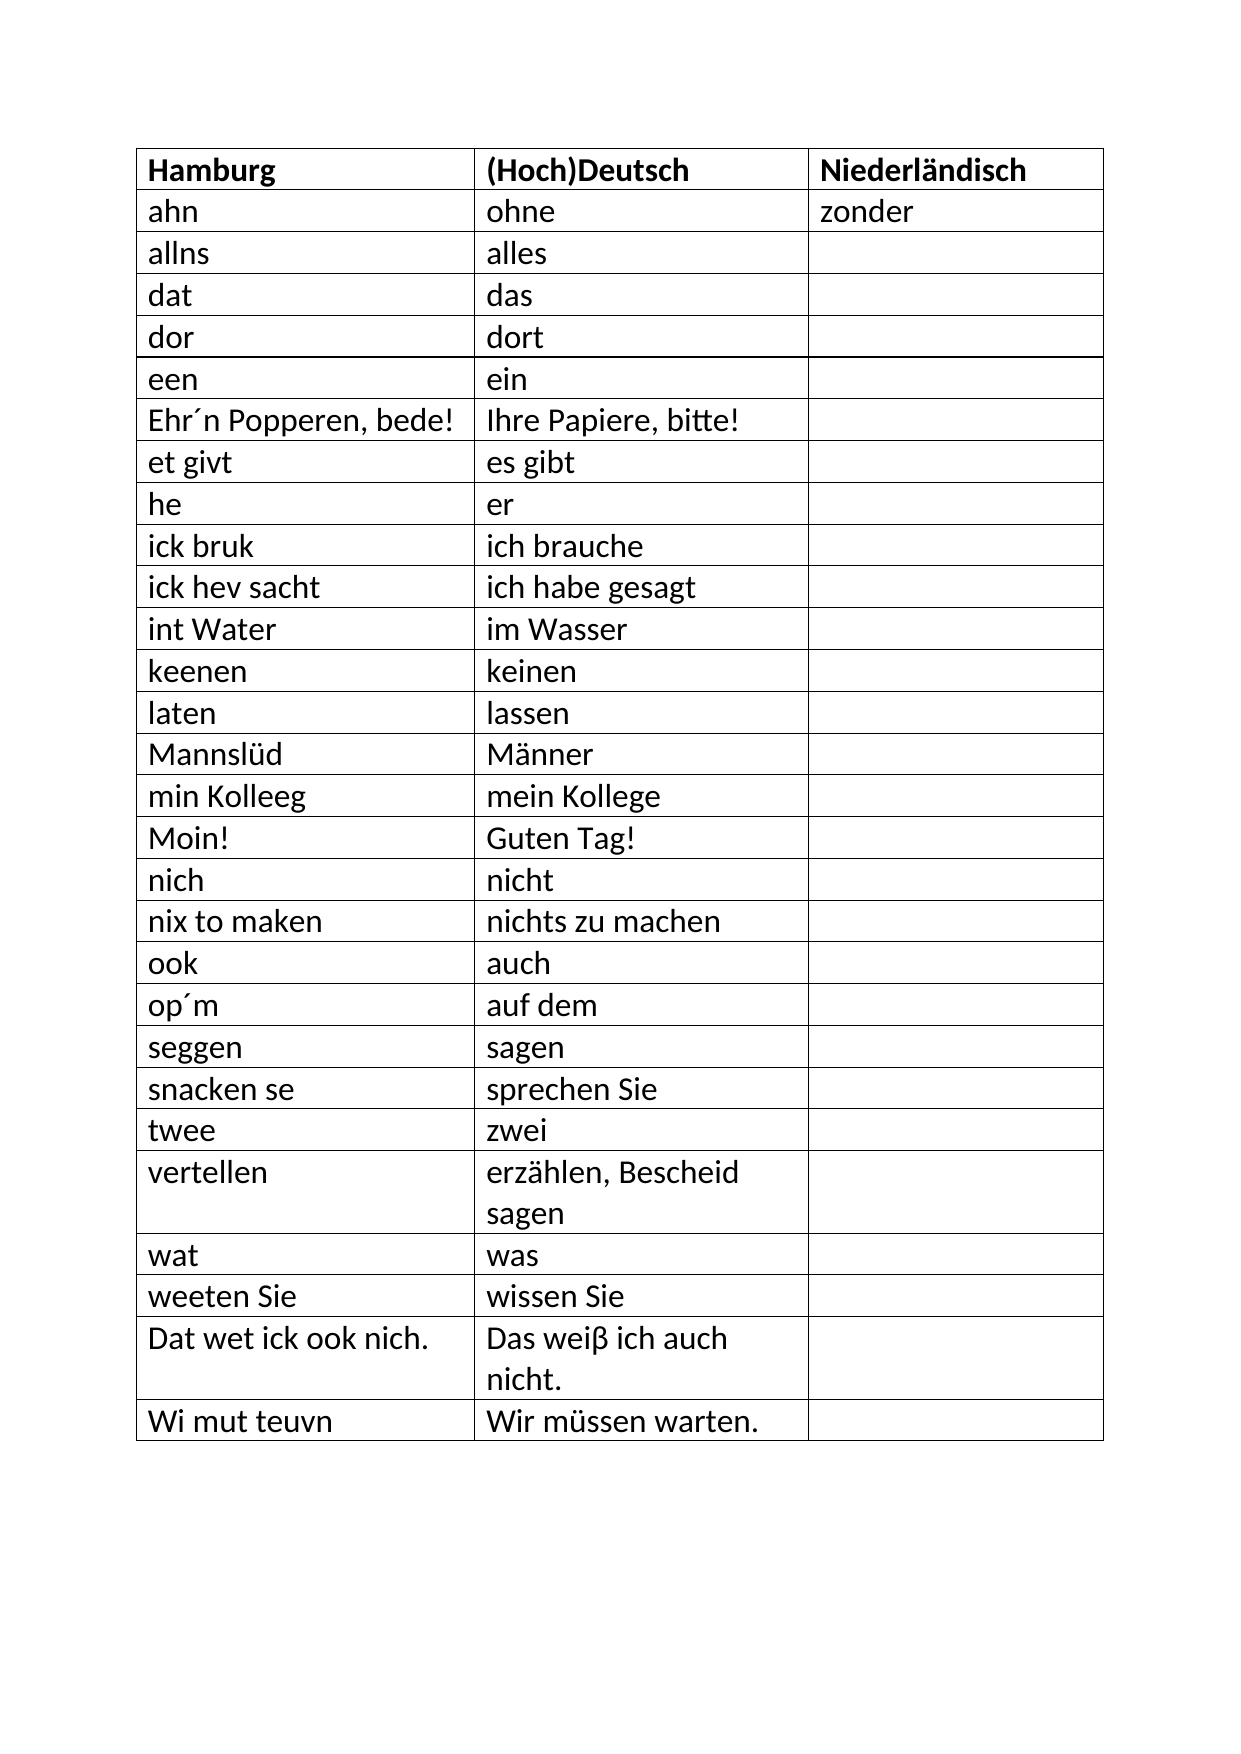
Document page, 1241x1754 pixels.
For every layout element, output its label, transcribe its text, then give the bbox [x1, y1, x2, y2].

table_cell [809, 984, 1103, 1025]
table_cell [809, 316, 1103, 356]
table_cell zwei [475, 1109, 808, 1150]
table_cell [809, 399, 1103, 440]
table_cell [809, 232, 1103, 273]
table_cell [809, 1234, 1103, 1274]
table_cell Dat wet ick ook nich. [137, 1317, 474, 1399]
table_cell lassen [475, 692, 808, 732]
table_cell laten [137, 692, 474, 732]
table_cell [809, 1317, 1103, 1399]
table_cell int Water [137, 608, 474, 649]
table_cell wissen Sie [475, 1275, 808, 1316]
table_cell Ihre Papiere, bitte! [475, 399, 808, 440]
table_cell [809, 1400, 1103, 1440]
table_cell nicht [475, 859, 808, 899]
table_cell [809, 775, 1103, 816]
table_cell [809, 525, 1103, 565]
table_cell et givt [137, 441, 474, 482]
table_cell mein Kollege [475, 775, 808, 816]
table_cell alles [475, 232, 808, 273]
table_cell [809, 358, 1103, 398]
table_cell dor [137, 316, 474, 356]
table_cell Moin! [137, 817, 474, 858]
table_cell nix to maken [137, 901, 474, 941]
table_cell erzählen, Bescheid sagen [475, 1151, 808, 1233]
table_cell was [475, 1234, 808, 1274]
table_cell ohne [475, 190, 808, 231]
table_cell im Wasser [475, 608, 808, 649]
table_cell [809, 901, 1103, 941]
table_cell auch [475, 942, 808, 983]
table_cell auf dem [475, 984, 808, 1025]
table_cell das [475, 274, 808, 315]
table_cell [809, 441, 1103, 482]
table_cell vertellen [137, 1151, 474, 1233]
table_cell keinen [475, 650, 808, 691]
table_cell ick bruk [137, 525, 474, 565]
table_cell ich brauche [475, 525, 808, 565]
table_cell [809, 608, 1103, 649]
table_header Niederländisch [809, 149, 1103, 189]
table_cell ick hev sacht [137, 566, 474, 607]
table_cell een [137, 358, 474, 398]
table_cell wat [137, 1234, 474, 1274]
table_cell dort [475, 316, 808, 356]
table_cell [809, 692, 1103, 732]
table_cell ein [475, 358, 808, 398]
table_cell nichts zu machen [475, 901, 808, 941]
table_cell ahn [137, 190, 474, 231]
table_cell seggen [137, 1026, 474, 1067]
table_cell es gibt [475, 441, 808, 482]
table_cell [809, 1275, 1103, 1316]
table_cell Ehr´n Popperen, bede! [137, 399, 474, 440]
table_cell min Kolleeg [137, 775, 474, 816]
table_cell [809, 274, 1103, 315]
table_cell keenen [137, 650, 474, 691]
table_cell weeten Sie [137, 1275, 474, 1316]
table_cell [809, 1151, 1103, 1233]
table_cell Wir müssen warten. [475, 1400, 808, 1440]
table_cell [809, 1026, 1103, 1067]
table_cell [809, 483, 1103, 523]
table_cell er [475, 483, 808, 523]
table_cell zonder [809, 190, 1103, 231]
table_header (Hoch)Deutsch [475, 149, 808, 189]
table_cell op´m [137, 984, 474, 1025]
table_cell Männer [475, 734, 808, 774]
table_cell [809, 1109, 1103, 1150]
table_cell Guten Tag! [475, 817, 808, 858]
table_cell twee [137, 1109, 474, 1150]
table_cell ook [137, 942, 474, 983]
table_cell nich [137, 859, 474, 899]
table_cell Wi mut teuvn [137, 1400, 474, 1440]
table_cell [809, 817, 1103, 858]
table_cell ich habe gesagt [475, 566, 808, 607]
table_cell sprechen Sie [475, 1068, 808, 1108]
table_cell [809, 650, 1103, 691]
table_header Hamburg [137, 149, 474, 189]
table_cell [809, 859, 1103, 899]
table_cell [809, 566, 1103, 607]
table_cell [809, 1068, 1103, 1108]
table_cell dat [137, 274, 474, 315]
table_cell snacken se [137, 1068, 474, 1108]
table_cell Das weiβ ich auch nicht. [475, 1317, 808, 1399]
table_cell he [137, 483, 474, 523]
table_cell allns [137, 232, 474, 273]
table_cell [809, 942, 1103, 983]
table_cell Mannslüd [137, 734, 474, 774]
table_cell sagen [475, 1026, 808, 1067]
table_cell [809, 734, 1103, 774]
